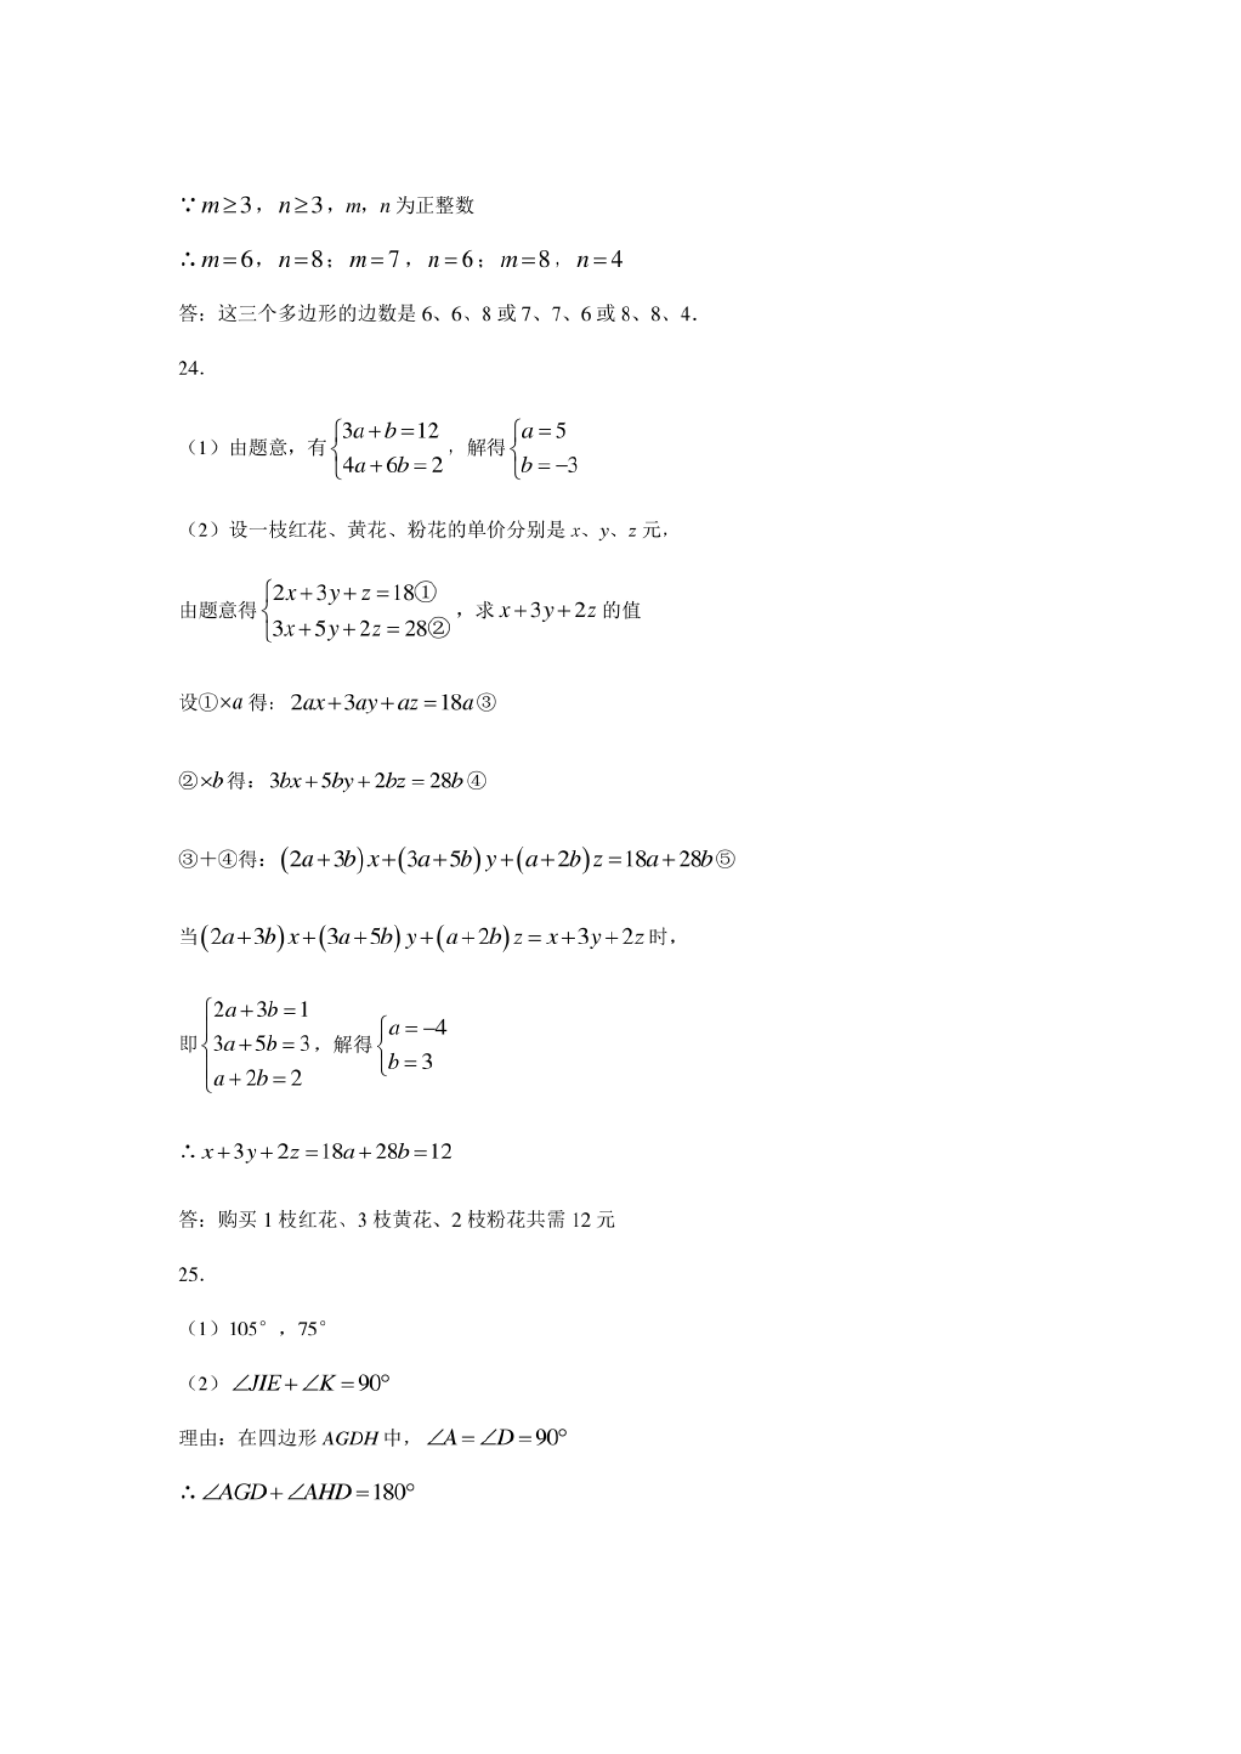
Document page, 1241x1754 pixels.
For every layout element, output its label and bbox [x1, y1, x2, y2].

picture [147, 162, 1093, 1530]
